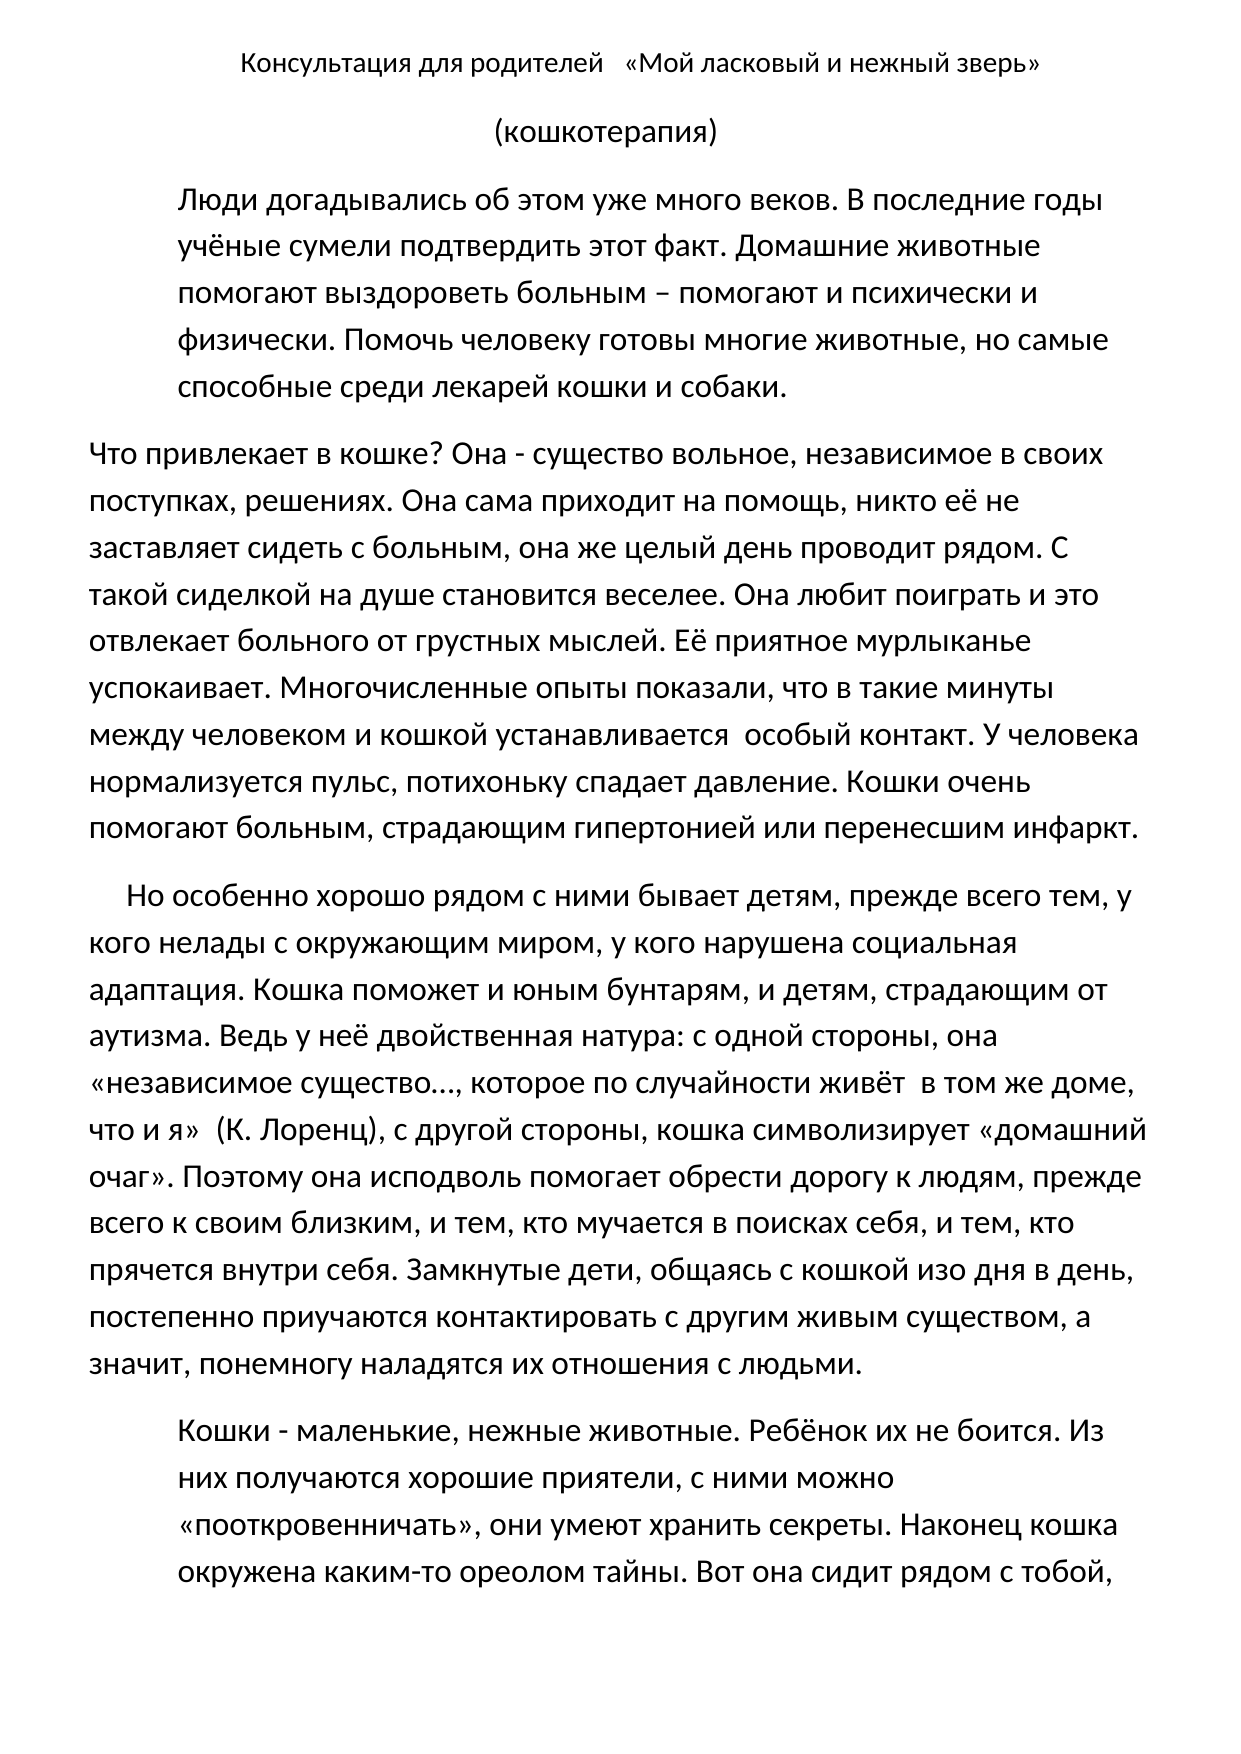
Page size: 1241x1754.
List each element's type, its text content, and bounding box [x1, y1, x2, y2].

text Что привлекает в кошке? Она - существо вольное, независимое в своих поступках, решениях. Она сама приходит на помощь, никто её не заставляет сидеть с больным, она же целый день проводит рядом. С такой сиделкой на душе становится веселее. Она любит поиграть и это отвлекает больного от грустных мыслей. Её приятное мурлыканье успокаивает. Многочисленные опыты показали, что в такие минуты между человеком и кошкой устанавливается особый контакт. У человека нормализуется пульс, потихоньку спадает давление. Кошки очень помогают больным, страдающим гипертонией или перенесшим инфаркт. [88, 432, 1152, 847]
text (кошкотерапия) [177, 110, 1152, 151]
text Люди догадывались об этом уже много веков. В последние годы учёные сумели подтвердить этот факт. Домашние животные помогают выздороветь больным – помогают и психически и физически. Помочь человеку готовы многие животные, но самые способные среди лекарей кошки и собаки. [177, 177, 1152, 405]
text Консультация для родителей «Мой ласковый и нежный зверь» [177, 44, 1152, 80]
text Но особенно хорошо рядом с ними бывает детям, прежде всего тем, у кого нелады с окружающим миром, у кого нарушена социальная адаптация. Кошка поможет и юным бунтарям, и детям, страдающим от аутизма. Ведь у неё двойственная натура: с одной стороны, она «независимое существо…, которое по случайности живёт в том же доме, что и я» (К. Лоренц), с другой стороны, кошка символизирует «домашний очаг». Поэтому она исподволь помогает обрести дорогу к людям, прежде всего к своим близким, и тем, кто мучается в поисках себя, и тем, кто прячется внутри себя. Замкнутые дети, общаясь с кошкой изо дня в день, постепенно приучаются контактировать с другим живым существом, а значит, понемногу наладятся их отношения с людьми. [88, 874, 1152, 1382]
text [177, 1409, 1152, 1590]
